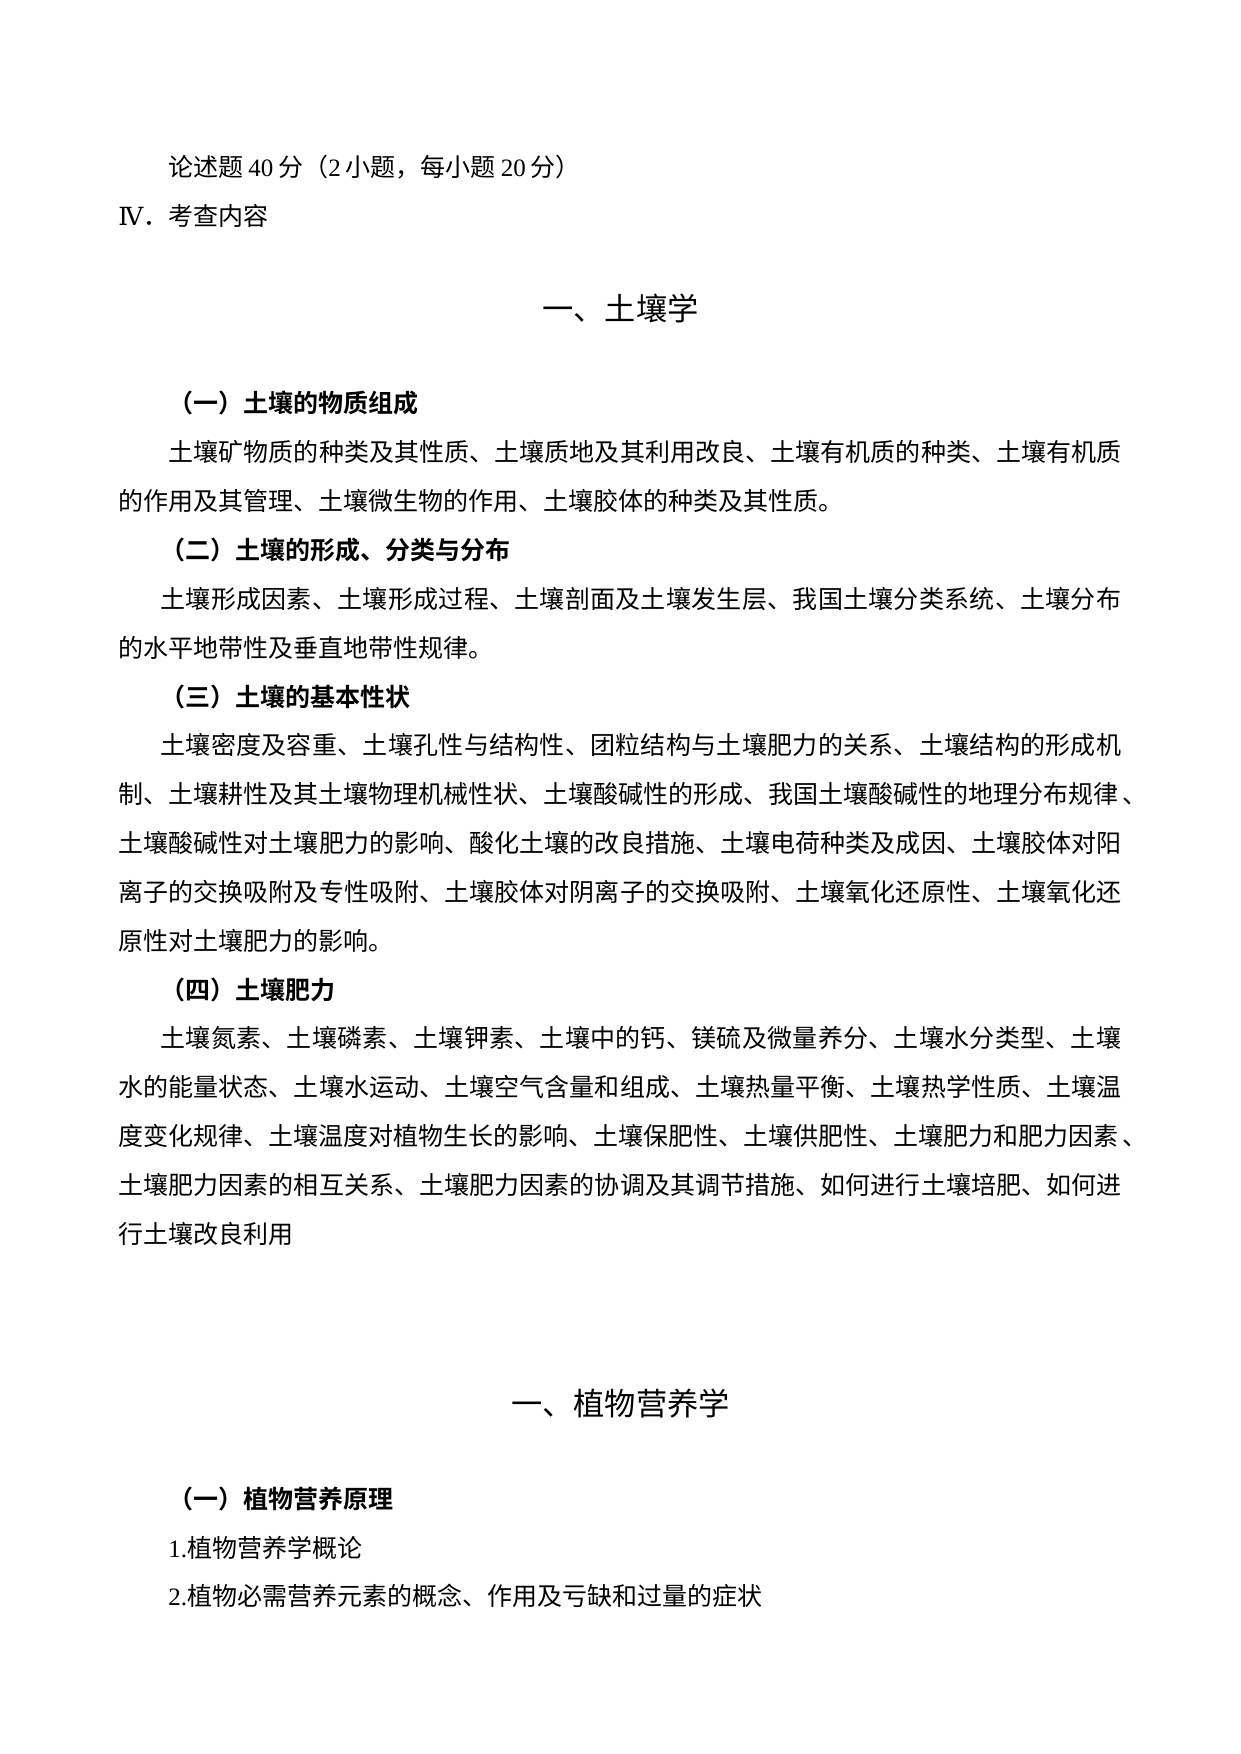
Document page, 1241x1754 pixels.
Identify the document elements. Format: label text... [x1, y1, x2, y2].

text （一）植物营养原理 [118, 1479, 1122, 1515]
text （四）土壤肥力 [118, 970, 1122, 1006]
text 土壤密度及容重、土壤孔性与结构性、团粒结构与土壤肥力的关系、土壤结构的形成机制、土壤耕性及其土壤物理机械性状、土壤酸碱性的形成、我国土壤酸碱性的地理分布规律、土壤酸碱性对土壤肥力的影响、酸化土壤的改良措施、土壤电荷种类及成因、土壤胶体对阳离子的交换吸附及专性吸附、土壤胶体对阴离子的交换吸附、土壤氧化还原性、土壤氧化还原性对土壤肥力的影响。 [118, 726, 1122, 957]
text 1.植物营养学概论 [118, 1528, 1122, 1564]
text （三）土壤的基本性状 [118, 677, 1122, 713]
text Ⅳ．考查内容 [118, 197, 1122, 233]
text 土壤氮素、土壤磷素、土壤钾素、土壤中的钙、镁硫及微量养分、土壤水分类型、土壤水的能量状态、土壤水运动、土壤空气含量和组成、土壤热量平衡、土壤热学性质、土壤温度变化规律、土壤温度对植物生长的影响、土壤保肥性、土壤供肥性、土壤肥力和肥力因素、土壤肥力因素的相互关系、土壤肥力因素的协调及其调节措施、如何进行土壤培肥、如何进行土壤改良利用 [118, 1019, 1122, 1251]
text 一、土壤学 [118, 284, 1122, 329]
text 土壤形成因素、土壤形成过程、土壤剖面及土壤发生层、我国土壤分类系统、土壤分布的水平地带性及垂直地带性规律。 [118, 579, 1122, 664]
text 一、植物营养学 [118, 1379, 1122, 1425]
text （二）土壤的形成、分类与分布 [118, 530, 1122, 567]
text （一）土壤的物质组成 [118, 384, 1122, 420]
text 2.植物必需营养元素的概念、作用及亏缺和过量的症状 [118, 1577, 1122, 1613]
text 土壤矿物质的种类及其性质、土壤质地及其利用改良、土壤有机质的种类、土壤有机质的作用及其管理、土壤微生物的作用、土壤胶体的种类及其性质。 [118, 433, 1122, 518]
text 论述题40分（2小题，每小题20分） [118, 148, 1122, 184]
